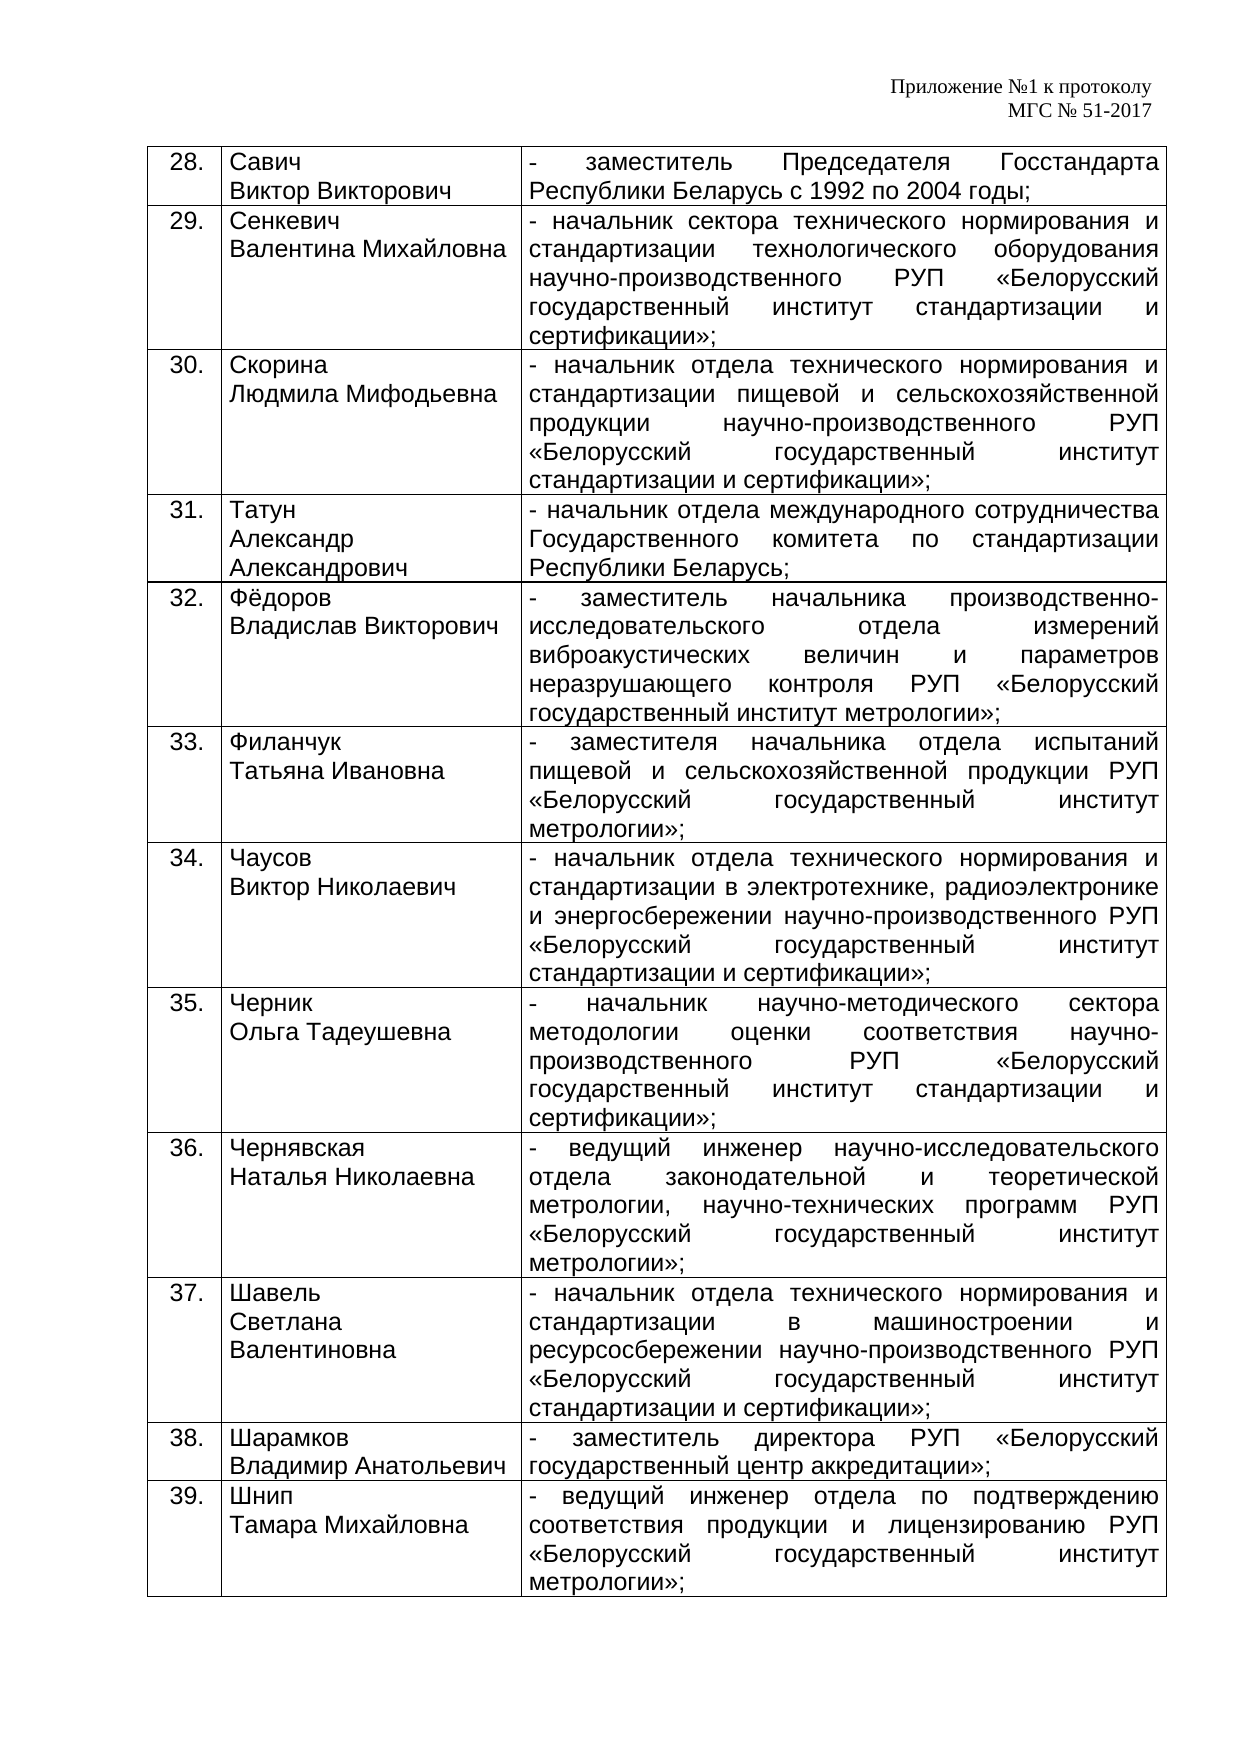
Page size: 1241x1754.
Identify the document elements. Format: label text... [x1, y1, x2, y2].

table_cell [148, 350, 221, 494]
table_cell - заместитель директора РУП «Белорусский государственный центр аккредитации»; [522, 1423, 1166, 1480]
table_cell Черник Ольга Тадеушевна [222, 988, 521, 1132]
table_cell Шнип Тамара Михайловна [222, 1481, 521, 1596]
table_cell [148, 988, 221, 1132]
table_cell Татун Александр Александрович [222, 495, 521, 581]
table_cell [148, 843, 221, 987]
table_cell - начальник отдела технического нормирования и стандартизации в электротехнике, радиоэлектронике и энергосбережении научно-производственного РУП «Белорусский государственный институт стандартизации и сертификации»; [522, 843, 1166, 987]
table_cell [148, 583, 221, 726]
table_cell [148, 1423, 221, 1480]
table_cell - ведущий инженер отдела по подтверждению соответствия продукции и лицензированию РУП «Белорусский государственный институт метрологии»; [522, 1481, 1166, 1596]
table_cell Савич Виктор Викторович [222, 147, 521, 204]
table_cell - начальник отдела технического нормирования и стандартизации в машиностроении и ресурсосбережении научно-производственного РУП «Белорусский государственный институт стандартизации и сертификации»; [522, 1278, 1166, 1422]
table_cell Фёдоров Владислав Викторович [222, 583, 521, 726]
table_cell [148, 1278, 221, 1422]
table_cell Сенкевич Валентина Михайловна [222, 206, 521, 349]
table_cell Скорина Людмила Мифодьевна [222, 350, 521, 494]
table_cell - начальник сектора технического нормирования и стандартизации технологического оборудования научно-производственного РУП «Белорусский государственный институт стандартизации и сертификации»; [522, 206, 1166, 349]
table_cell [148, 1481, 221, 1596]
table_cell - заместитель начальника производственно-исследовательского отдела измерений виброакустических величин и параметров неразрушающего контроля РУП «Белорусский государственный институт метрологии»; [522, 583, 1166, 726]
table_cell [148, 495, 221, 581]
table_cell Филанчук Татьяна Ивановна [222, 727, 521, 842]
table_cell Шарамков Владимир Анатольевич [222, 1423, 521, 1480]
table_cell - ведущий инженер научно-исследовательского отдела законодательной и теоретической метрологии, научно-технических программ РУП «Белорусский государственный институт метрологии»; [522, 1133, 1166, 1277]
table_cell - начальник научно-методического сектора методологии оценки соответствия научно-производственного РУП «Белорусский государственный институт стандартизации и сертификации»; [522, 988, 1166, 1132]
table_cell [148, 147, 221, 204]
table_cell [148, 1133, 221, 1277]
table_cell Чаусов Виктор Николаевич [222, 843, 521, 987]
table_cell [148, 206, 221, 349]
table_cell Чернявская Наталья Николаевна [222, 1133, 521, 1277]
table_cell [148, 727, 221, 842]
table_cell - начальник отдела технического нормирования и стандартизации пищевой и сельскохозяйственной продукции научно-производственного РУП «Белорусский государственный институт стандартизации и сертификации»; [522, 350, 1166, 494]
table_cell - начальник отдела международного сотрудничества Государственного комитета по стандартизации Республики Беларусь; [522, 495, 1166, 581]
table_cell - заместителя начальника отдела испытаний пищевой и сельскохозяйственной продукции РУП «Белорусский государственный институт метрологии»; [522, 727, 1166, 842]
table_cell Шавель Светлана Валентиновна [222, 1278, 521, 1422]
table_cell - заместитель Председателя Госстандарта Республики Беларусь с 1992 по 2004 годы; [522, 147, 1166, 204]
